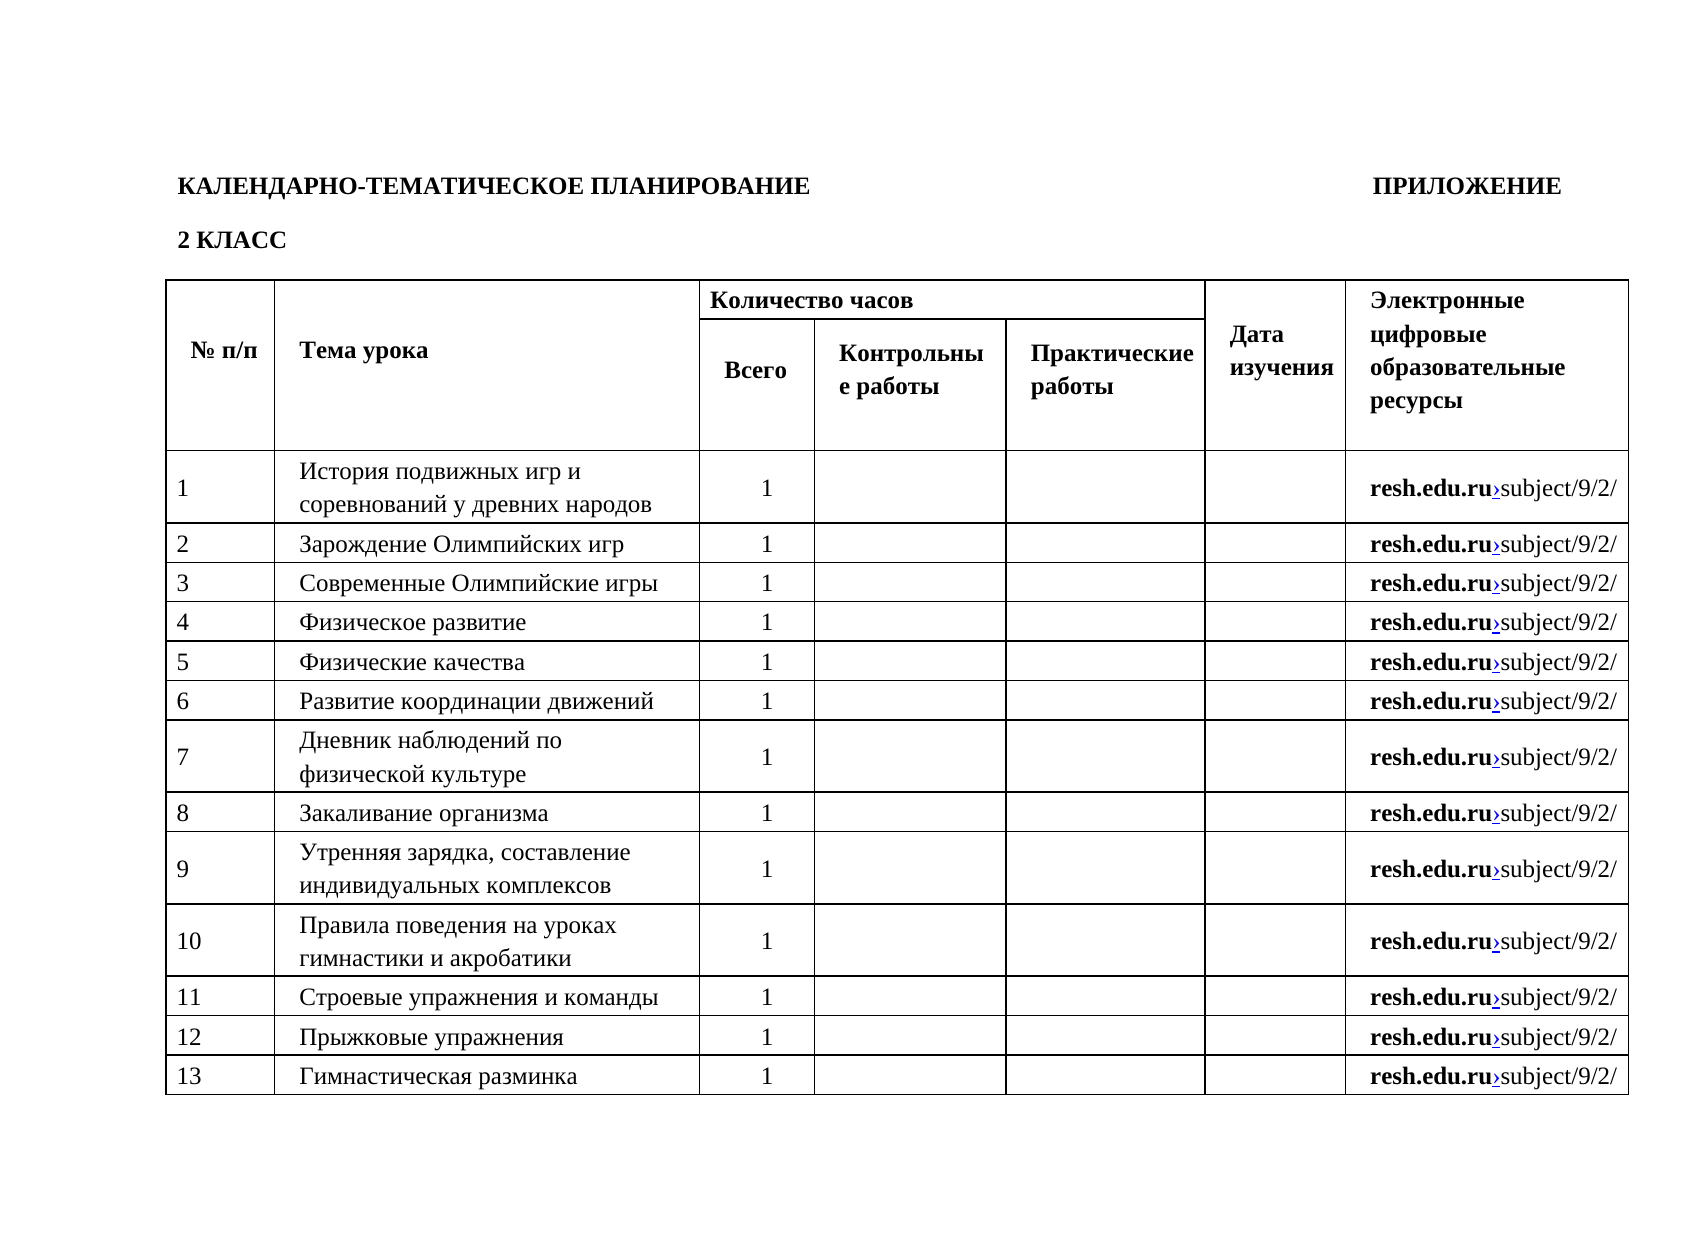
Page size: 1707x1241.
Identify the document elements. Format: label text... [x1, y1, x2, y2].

table_cell 2 [167, 524, 274, 561]
table_cell [815, 642, 1005, 679]
table_cell resh.edu.ru›subject/9/2/ [1346, 832, 1628, 903]
table_cell Физическое развитие [275, 602, 699, 640]
table_cell resh.edu.ru›subject/9/2/ [1346, 451, 1628, 522]
table_cell 9 [167, 832, 274, 903]
table_cell [1007, 721, 1204, 791]
table_cell 13 [167, 1056, 274, 1093]
table_cell 1 [700, 793, 814, 831]
table_cell [1206, 642, 1345, 679]
table_cell [1007, 1056, 1204, 1093]
table_cell [815, 793, 1005, 831]
text 2 КЛАСС [177, 225, 1618, 254]
table_cell resh.edu.ru›subject/9/2/ [1346, 602, 1628, 640]
table_cell [1007, 977, 1204, 1015]
table_cell [1206, 1016, 1345, 1054]
table_cell [1206, 1056, 1345, 1093]
table_cell Гимнастическая разминка [275, 1056, 699, 1093]
table_cell История подвижных игр и соревнований у древних народов [275, 451, 699, 522]
table_cell Прыжковые упражнения [275, 1016, 699, 1054]
table_cell 10 [167, 905, 274, 975]
table_cell [1007, 563, 1204, 601]
table_cell [815, 451, 1005, 522]
table_cell 1 [700, 602, 814, 640]
table_cell Зарождение Олимпийских игр [275, 524, 699, 561]
table_cell Развитие координации движений [275, 681, 699, 719]
table_cell 1 [167, 451, 274, 522]
table_cell [815, 721, 1005, 791]
table_cell Практические работы [1007, 320, 1204, 449]
table_cell [1007, 793, 1204, 831]
table_cell Закаливание организма [275, 793, 699, 831]
table_cell [1206, 793, 1345, 831]
table_cell [1007, 642, 1204, 679]
table_cell Строевые упражнения и команды [275, 977, 699, 1015]
table_cell Физические качества [275, 642, 699, 679]
table_cell [1206, 602, 1345, 640]
table_cell resh.edu.ru›subject/9/2/ [1346, 1016, 1628, 1054]
table_cell 1 [700, 524, 814, 561]
table_cell resh.edu.ru›subject/9/2/ [1346, 524, 1628, 561]
table_cell [1007, 451, 1204, 522]
table_cell [1206, 681, 1345, 719]
table_cell 1 [700, 642, 814, 679]
table_cell 1 [700, 1016, 814, 1054]
table_cell resh.edu.ru›subject/9/2/ [1346, 681, 1628, 719]
table_cell 1 [700, 832, 814, 903]
table_cell [815, 1056, 1005, 1093]
table_cell resh.edu.ru›subject/9/2/ [1346, 793, 1628, 831]
table_cell Всего [700, 320, 814, 449]
table_cell resh.edu.ru›subject/9/2/ [1346, 721, 1628, 791]
table_cell [1206, 563, 1345, 601]
table_cell 1 [700, 451, 814, 522]
table_cell [1206, 832, 1345, 903]
table_cell Правила поведения на уроках гимнастики и акробатики [275, 905, 699, 975]
table_header Дата изучения [1206, 281, 1345, 449]
table_cell 8 [167, 793, 274, 831]
table_cell resh.edu.ru›subject/9/2/ [1346, 905, 1628, 975]
table_cell Контрольные работы [815, 320, 1005, 449]
table_cell [815, 602, 1005, 640]
table_cell 7 [167, 721, 274, 791]
table_cell Утренняя зарядка, составление индивидуальных комплексов [275, 832, 699, 903]
table_cell Дневник наблюдений по физической культуре [275, 721, 699, 791]
table_cell 1 [700, 721, 814, 791]
table_cell resh.edu.ru›subject/9/2/ [1346, 642, 1628, 679]
table_cell [1007, 602, 1204, 640]
table_cell 5 [167, 642, 274, 679]
table_cell Современные Олимпийские игры [275, 563, 699, 601]
table_cell 12 [167, 1016, 274, 1054]
table_cell [1007, 832, 1204, 903]
table_cell 1 [700, 681, 814, 719]
table_cell [815, 563, 1005, 601]
table_cell [815, 977, 1005, 1015]
table_cell [1206, 721, 1345, 791]
table_cell 1 [700, 1056, 814, 1093]
table_cell [1007, 524, 1204, 561]
table_cell [1007, 681, 1204, 719]
table_header № п/п [167, 281, 274, 449]
table_cell 3 [167, 563, 274, 601]
table_cell 1 [700, 905, 814, 975]
table_cell 1 [700, 563, 814, 601]
table_cell 4 [167, 602, 274, 640]
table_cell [1346, 1056, 1628, 1093]
table_cell [815, 681, 1005, 719]
table_cell resh.edu.ru›subject/9/2/ [1346, 977, 1628, 1015]
table_cell [1007, 905, 1204, 975]
table_header Электронные цифровые образовательные ресурсы [1346, 281, 1628, 449]
table_cell [1206, 905, 1345, 975]
table_cell 6 [167, 681, 274, 719]
table_cell [815, 832, 1005, 903]
table_cell [1206, 451, 1345, 522]
table_header Количество часов [700, 281, 1204, 318]
text КАЛЕНДАРНО-ТЕМАТИЧЕСКОЕ ПЛАНИРОВАНИЕ ПРИЛОЖЕНИЕ [177, 171, 1618, 200]
table_cell 11 [167, 977, 274, 1015]
table_cell [815, 1016, 1005, 1054]
table_cell [815, 524, 1005, 561]
table_cell [1206, 524, 1345, 561]
table_cell [815, 905, 1005, 975]
table_cell 1 [700, 977, 814, 1015]
table_cell [1206, 977, 1345, 1015]
table_header Тема урока [275, 281, 699, 449]
table_cell [1007, 1016, 1204, 1054]
table_cell resh.edu.ru›subject/9/2/ [1346, 563, 1628, 601]
